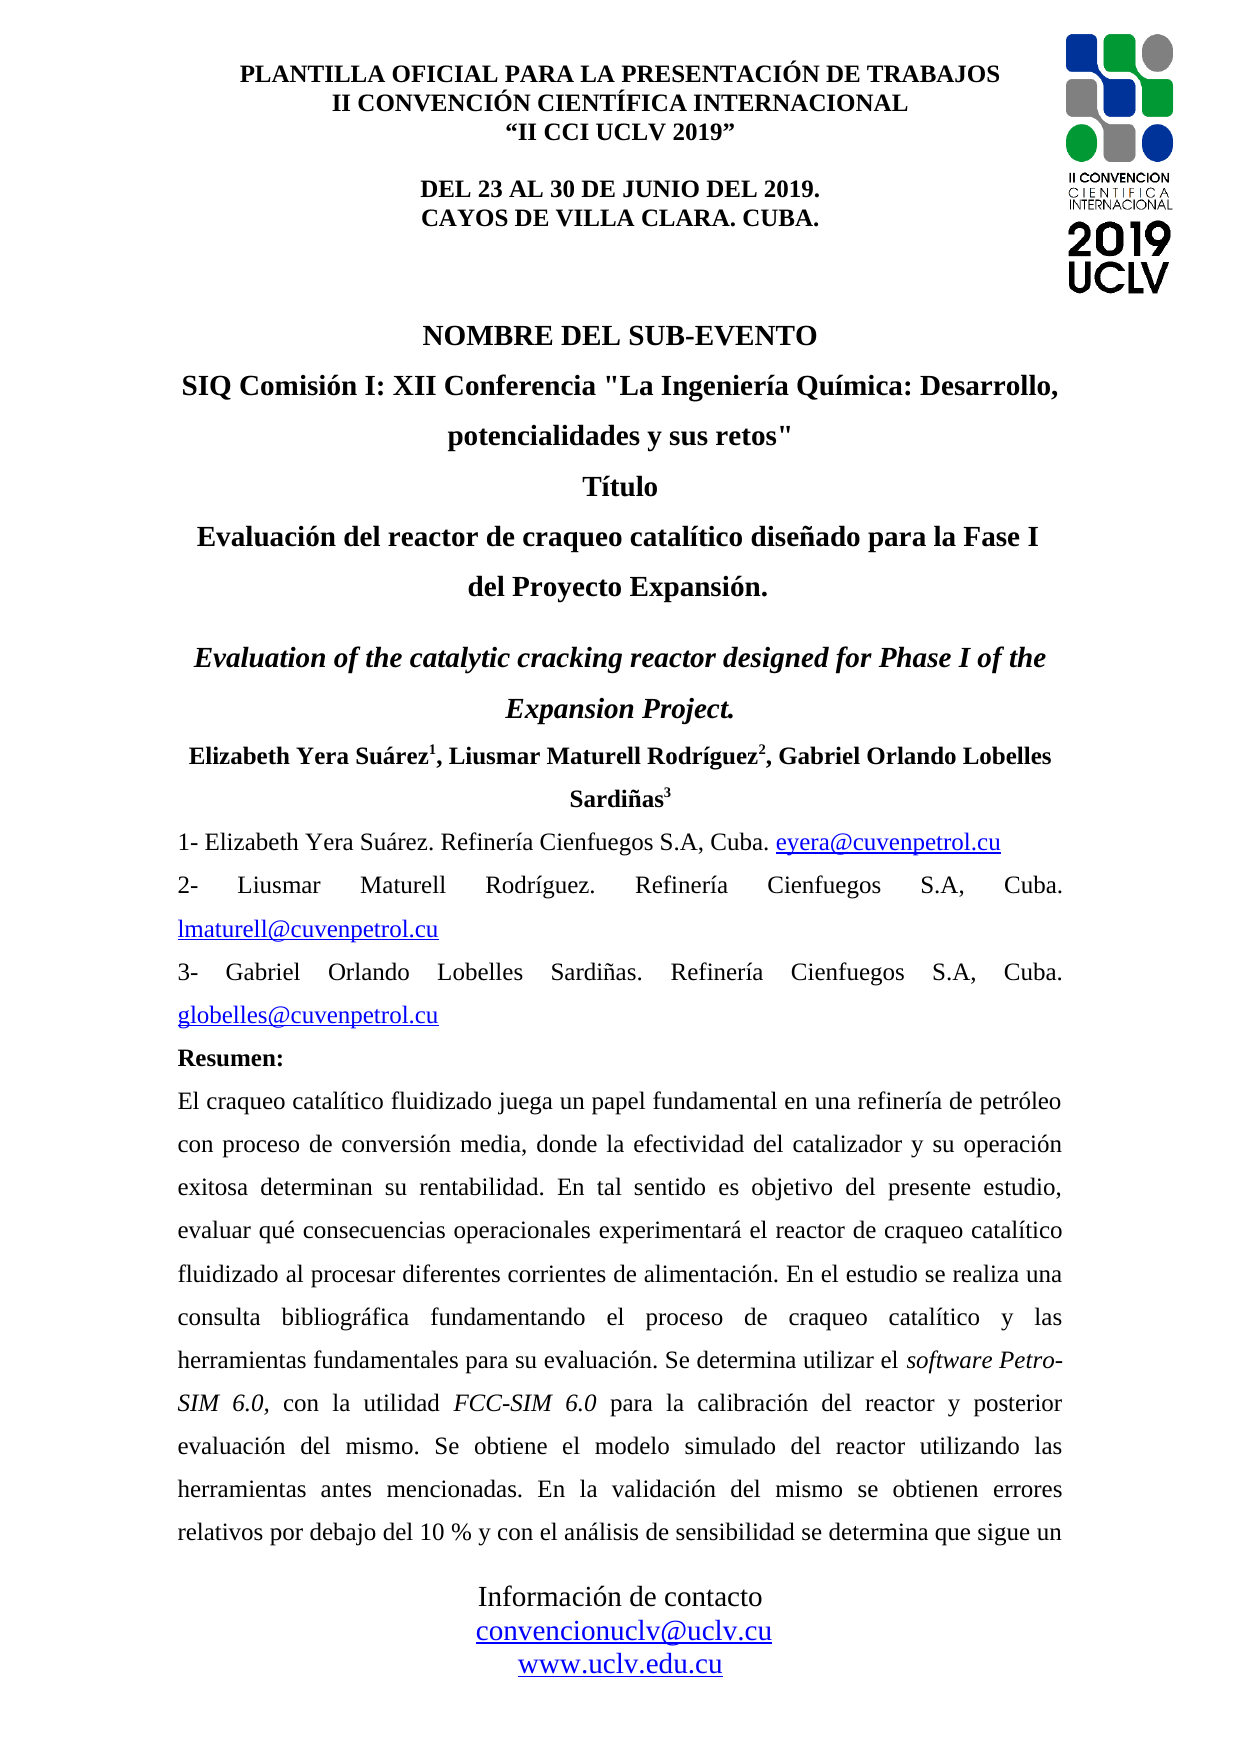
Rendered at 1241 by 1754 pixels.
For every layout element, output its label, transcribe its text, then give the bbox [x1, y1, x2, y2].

text SIQ Comisión I: XII Conferencia "La Ingeniería Química: Desarrollo, potencialidades y sus retos" [177, 368, 1063, 452]
text 3- Gabriel Orlando Lobelles Sardiñas. Refinería Cienfuegos S.A, Cuba. globelles@cuvenpetrol.cu [177, 957, 1063, 1029]
text 2- Liusmar Maturell Rodríguez. Refinería Cienfuegos S.A, Cuba. lmaturell@cuvenpetrol.cu [177, 871, 1063, 942]
text Título [177, 469, 1063, 502]
text NOMBRE DEL SUB-EVENTO [177, 318, 1063, 351]
text Elizabeth Yera Suárez1, Liusmar Maturell Rodríguez2, Gabriel Orlando Lobelles Sardiñas3 [177, 741, 1063, 813]
text Resumen: [177, 1043, 1063, 1072]
text Evaluación del reactor de craqueo catalítico diseñado para la Fase I del Proyecto Expansión. [177, 519, 1058, 603]
text Evaluation of the catalytic cracking reactor designed for Phase I of the Expansion Project. [177, 641, 1063, 724]
picture [1061, 31, 1182, 303]
text 1- Elizabeth Yera Suárez. Refinería Cienfuegos S.A, Cuba. eyera@cuvenpetrol.cu [177, 827, 1063, 856]
